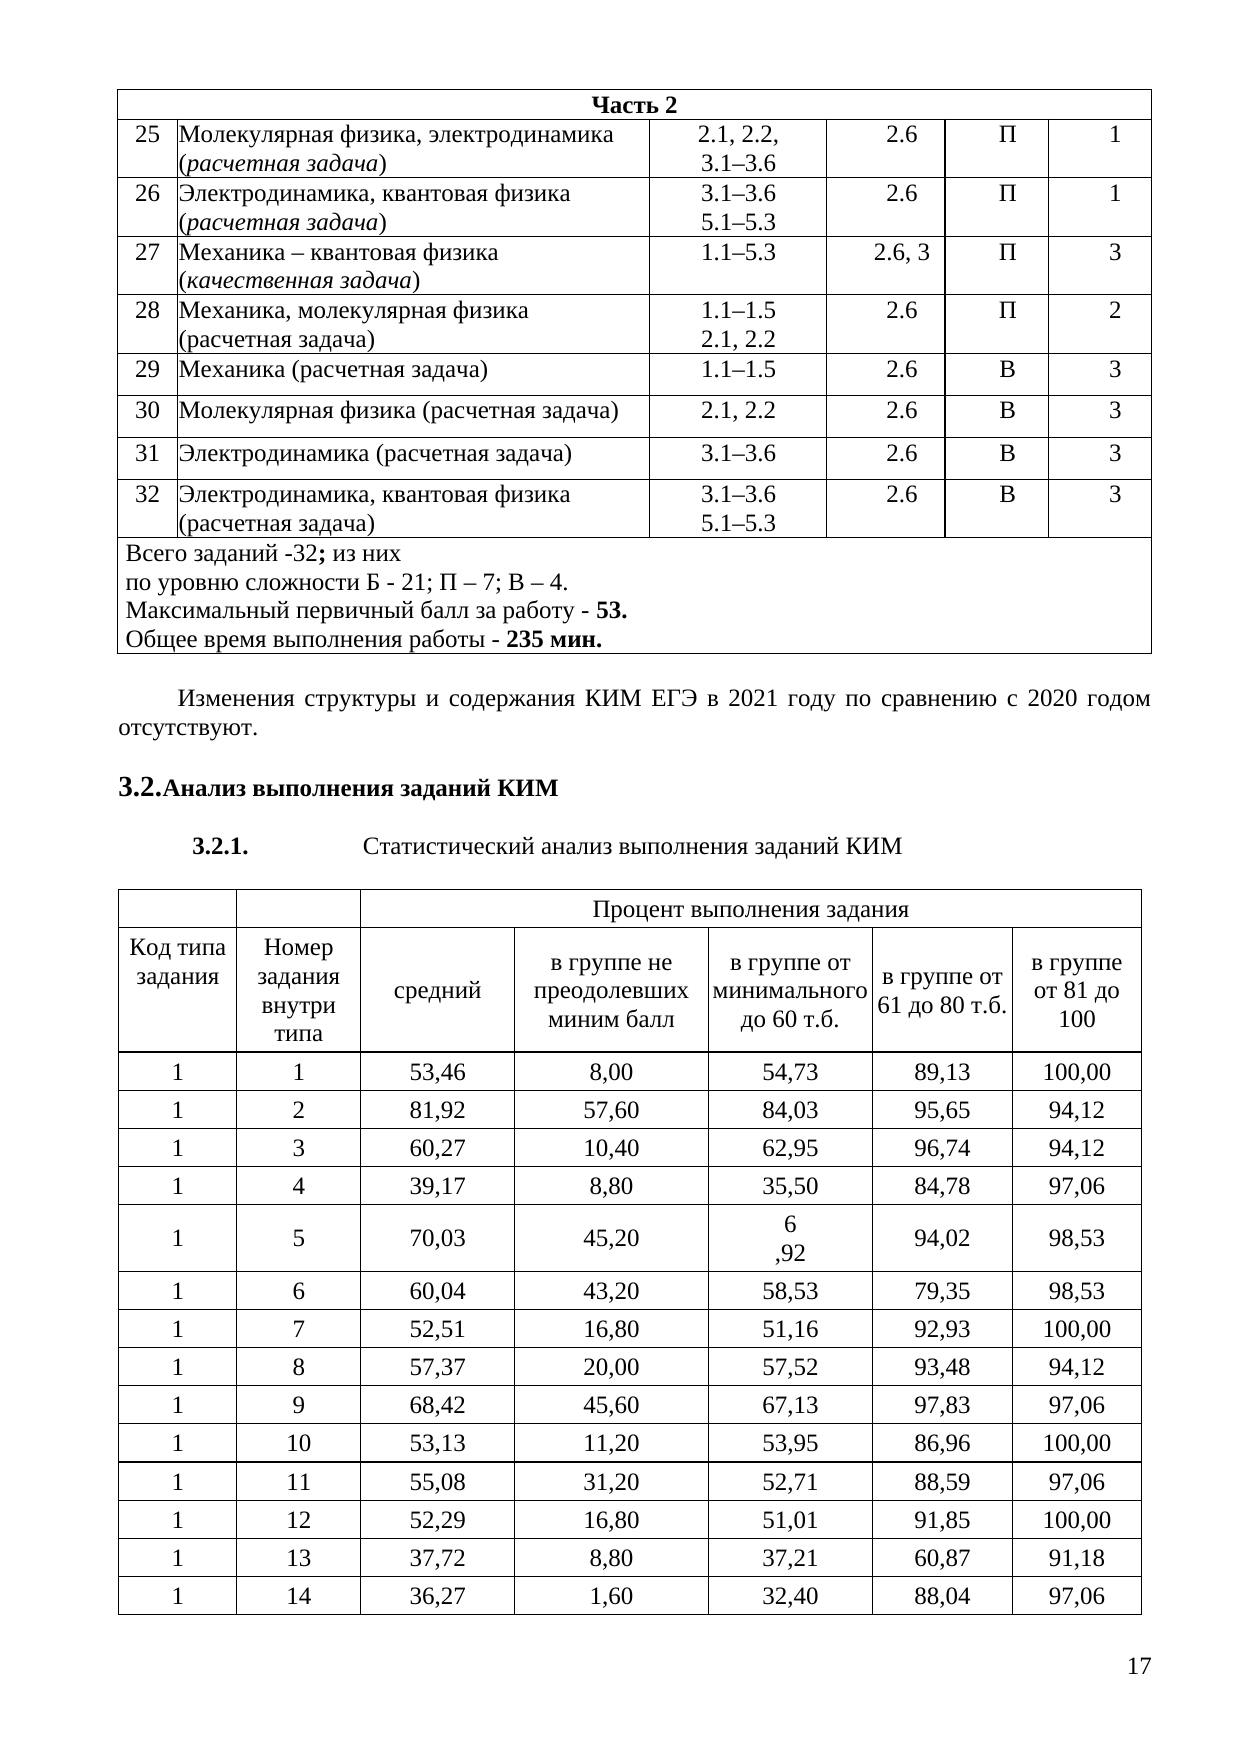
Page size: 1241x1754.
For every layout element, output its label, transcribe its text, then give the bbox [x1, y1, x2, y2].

table_cell [119, 1167, 236, 1204]
table_cell [873, 1539, 1012, 1576]
table_cell [515, 1539, 708, 1576]
table_cell [119, 1577, 236, 1614]
table_cell [237, 928, 360, 1051]
table_cell [361, 1463, 514, 1500]
table_cell Часть 2 [118, 90, 1151, 118]
table_cell [119, 1129, 236, 1166]
table_cell [873, 1053, 1012, 1090]
table_cell 29 [118, 354, 177, 394]
text Изменения структуры и содержания КИМ ЕГЭ в 2021 году по сравнению с 2020 годом отсутствуют. [118, 683, 1152, 740]
table_cell 2.6 [827, 480, 944, 537]
table_cell [873, 1167, 1012, 1204]
table_cell 3 [1049, 396, 1151, 437]
table_cell 25 [118, 120, 177, 177]
table_cell [119, 928, 236, 1051]
table_cell 31 [118, 438, 177, 478]
table_cell [1013, 928, 1141, 1051]
table_cell [237, 1129, 360, 1166]
table_cell [873, 1310, 1012, 1347]
table_cell [1013, 1129, 1141, 1166]
subtitle Анализ выполнения заданий КИМ [118, 769, 1152, 803]
table_cell Электродинамика, квантовая физика (расчетная задача) [178, 480, 649, 537]
table_cell [709, 1129, 872, 1166]
table_cell Всего заданий -32; из них по уровню сложности Б - 21; П – 7; В – 4. Максимальный первичный балл за работу - 53. Общее время выполнения работы - 235 мин. [118, 538, 1151, 653]
table_cell 2.1, 2.2, 3.1–3.6 [650, 120, 826, 177]
table_cell [709, 1053, 872, 1090]
table_cell [709, 1386, 872, 1423]
table_cell [361, 1205, 514, 1271]
table_cell [1013, 1501, 1141, 1538]
table_cell Молекулярная физика (расчетная задача) [178, 396, 649, 437]
table_cell [361, 1539, 514, 1576]
table_cell [119, 1053, 236, 1090]
table_cell [873, 1463, 1012, 1500]
table_cell [1013, 1539, 1141, 1576]
table_cell [237, 1053, 360, 1090]
table_cell [1013, 1310, 1141, 1347]
table_cell [361, 1129, 514, 1166]
table_cell 2.6 [827, 438, 944, 478]
table_cell [515, 1310, 708, 1347]
table_cell [361, 890, 1141, 927]
table_cell [873, 928, 1012, 1051]
table_cell [709, 1205, 872, 1271]
table_cell 3 [1049, 354, 1151, 394]
table_cell [119, 1386, 236, 1423]
table_cell [119, 1310, 236, 1347]
table_cell 30 [118, 396, 177, 437]
table_cell [237, 1463, 360, 1500]
table_cell [515, 1053, 708, 1090]
table_cell 2.6 [827, 396, 944, 437]
table_cell [237, 1167, 360, 1204]
table_cell П [946, 120, 1048, 177]
table_cell В [946, 438, 1048, 478]
table_cell [119, 890, 236, 927]
table_cell [119, 1424, 236, 1461]
table_cell 3 [1049, 438, 1151, 478]
table_cell 3 [1049, 480, 1151, 537]
table_cell [237, 1310, 360, 1347]
table_cell [237, 1501, 360, 1538]
table_cell [237, 1091, 360, 1128]
table_cell [361, 1053, 514, 1090]
table_cell [873, 1091, 1012, 1128]
table_cell [1013, 1577, 1141, 1614]
table_cell 3 [1049, 237, 1151, 294]
table_cell [1013, 1053, 1141, 1090]
table_cell [361, 1272, 514, 1309]
table_cell 3.1–3.6 5.1–5.3 [650, 178, 826, 236]
table_cell [709, 1501, 872, 1538]
table_cell [361, 928, 514, 1051]
table_cell [237, 1272, 360, 1309]
table_cell [1013, 1424, 1141, 1461]
table_cell [237, 1386, 360, 1423]
table_cell [709, 1539, 872, 1576]
table_cell П [946, 295, 1048, 353]
table_cell [361, 1348, 514, 1385]
table_cell [515, 1501, 708, 1538]
table_cell [709, 1424, 872, 1461]
table_cell [361, 1501, 514, 1538]
table_cell [873, 1577, 1012, 1614]
table_cell [119, 1091, 236, 1128]
table_cell [515, 1577, 708, 1614]
table_cell 2.6, 3 [827, 237, 944, 294]
table_cell [361, 1091, 514, 1128]
table_cell [873, 1424, 1012, 1461]
table_cell [515, 1386, 708, 1423]
table_cell 2.1, 2.2 [650, 396, 826, 437]
table_cell В [946, 354, 1048, 394]
table_cell [1013, 1205, 1141, 1271]
table_cell [873, 1386, 1012, 1423]
table_cell [361, 1424, 514, 1461]
table_cell [515, 1348, 708, 1385]
table_cell [237, 890, 360, 927]
table_cell 2.6 [827, 178, 944, 236]
table_cell [237, 1424, 360, 1461]
table_cell 1 [1049, 178, 1151, 236]
table_cell [709, 1463, 872, 1500]
table_cell [515, 1167, 708, 1204]
table_cell В [946, 396, 1048, 437]
table_cell [709, 1167, 872, 1204]
table_cell 1.1–1.5 [650, 354, 826, 394]
table_cell [361, 1386, 514, 1423]
table_cell [515, 1463, 708, 1500]
table_cell [119, 1501, 236, 1538]
table_cell [1013, 1348, 1141, 1385]
table_cell [361, 1167, 514, 1204]
table_cell [361, 1310, 514, 1347]
table_cell [1013, 1167, 1141, 1204]
table_cell [1013, 1091, 1141, 1128]
table_cell [709, 1272, 872, 1309]
table_cell П [946, 237, 1048, 294]
table_cell 2.6 [827, 295, 944, 353]
table_cell [709, 1091, 872, 1128]
table_cell 26 [118, 178, 177, 236]
table_cell 1 [1049, 120, 1151, 177]
table_cell 3.1–3.6 5.1–5.3 [650, 480, 826, 537]
table_cell [1013, 1386, 1141, 1423]
table_cell [709, 1348, 872, 1385]
table_cell [237, 1205, 360, 1271]
table_cell [1013, 1272, 1141, 1309]
table_cell 28 [118, 295, 177, 353]
table_cell 32 [118, 480, 177, 537]
table_cell 1.1–5.3 [650, 237, 826, 294]
table_cell [873, 1501, 1012, 1538]
table_cell 2.6 [827, 120, 944, 177]
table_cell [515, 1424, 708, 1461]
table_cell 1.1–1.5 2.1, 2.2 [650, 295, 826, 353]
table_cell 2.6 [827, 354, 944, 394]
table_cell [1013, 1463, 1141, 1500]
table_cell [1142, 889, 1152, 1615]
table_cell [709, 1310, 872, 1347]
table_cell [119, 1539, 236, 1576]
table_cell [873, 1205, 1012, 1271]
table_cell 2 [1049, 295, 1151, 353]
table_cell 3.1–3.6 [650, 438, 826, 478]
table_cell [361, 1577, 514, 1614]
table_cell [709, 1577, 872, 1614]
table_cell Механика (расчетная задача) [178, 354, 649, 394]
table_cell [873, 1348, 1012, 1385]
table_cell [515, 1129, 708, 1166]
table_cell [515, 1091, 708, 1128]
table_cell [709, 928, 872, 1051]
table_cell [119, 1348, 236, 1385]
table_cell [119, 1272, 236, 1309]
table_cell П [946, 178, 1048, 236]
table_cell [119, 1205, 236, 1271]
table_cell Электродинамика (расчетная задача) [178, 438, 649, 478]
table_cell [237, 1577, 360, 1614]
table_cell 27 [118, 237, 177, 294]
table_cell [237, 1539, 360, 1576]
table_cell В [946, 480, 1048, 537]
subtitle Статистический анализ выполнения заданий КИМ [192, 831, 1152, 860]
table_cell [515, 1205, 708, 1271]
table_cell [515, 1272, 708, 1309]
table_cell [515, 928, 708, 1051]
table_cell [237, 1348, 360, 1385]
table_cell [873, 1129, 1012, 1166]
table_cell [873, 1272, 1012, 1309]
table_cell [119, 1463, 236, 1500]
